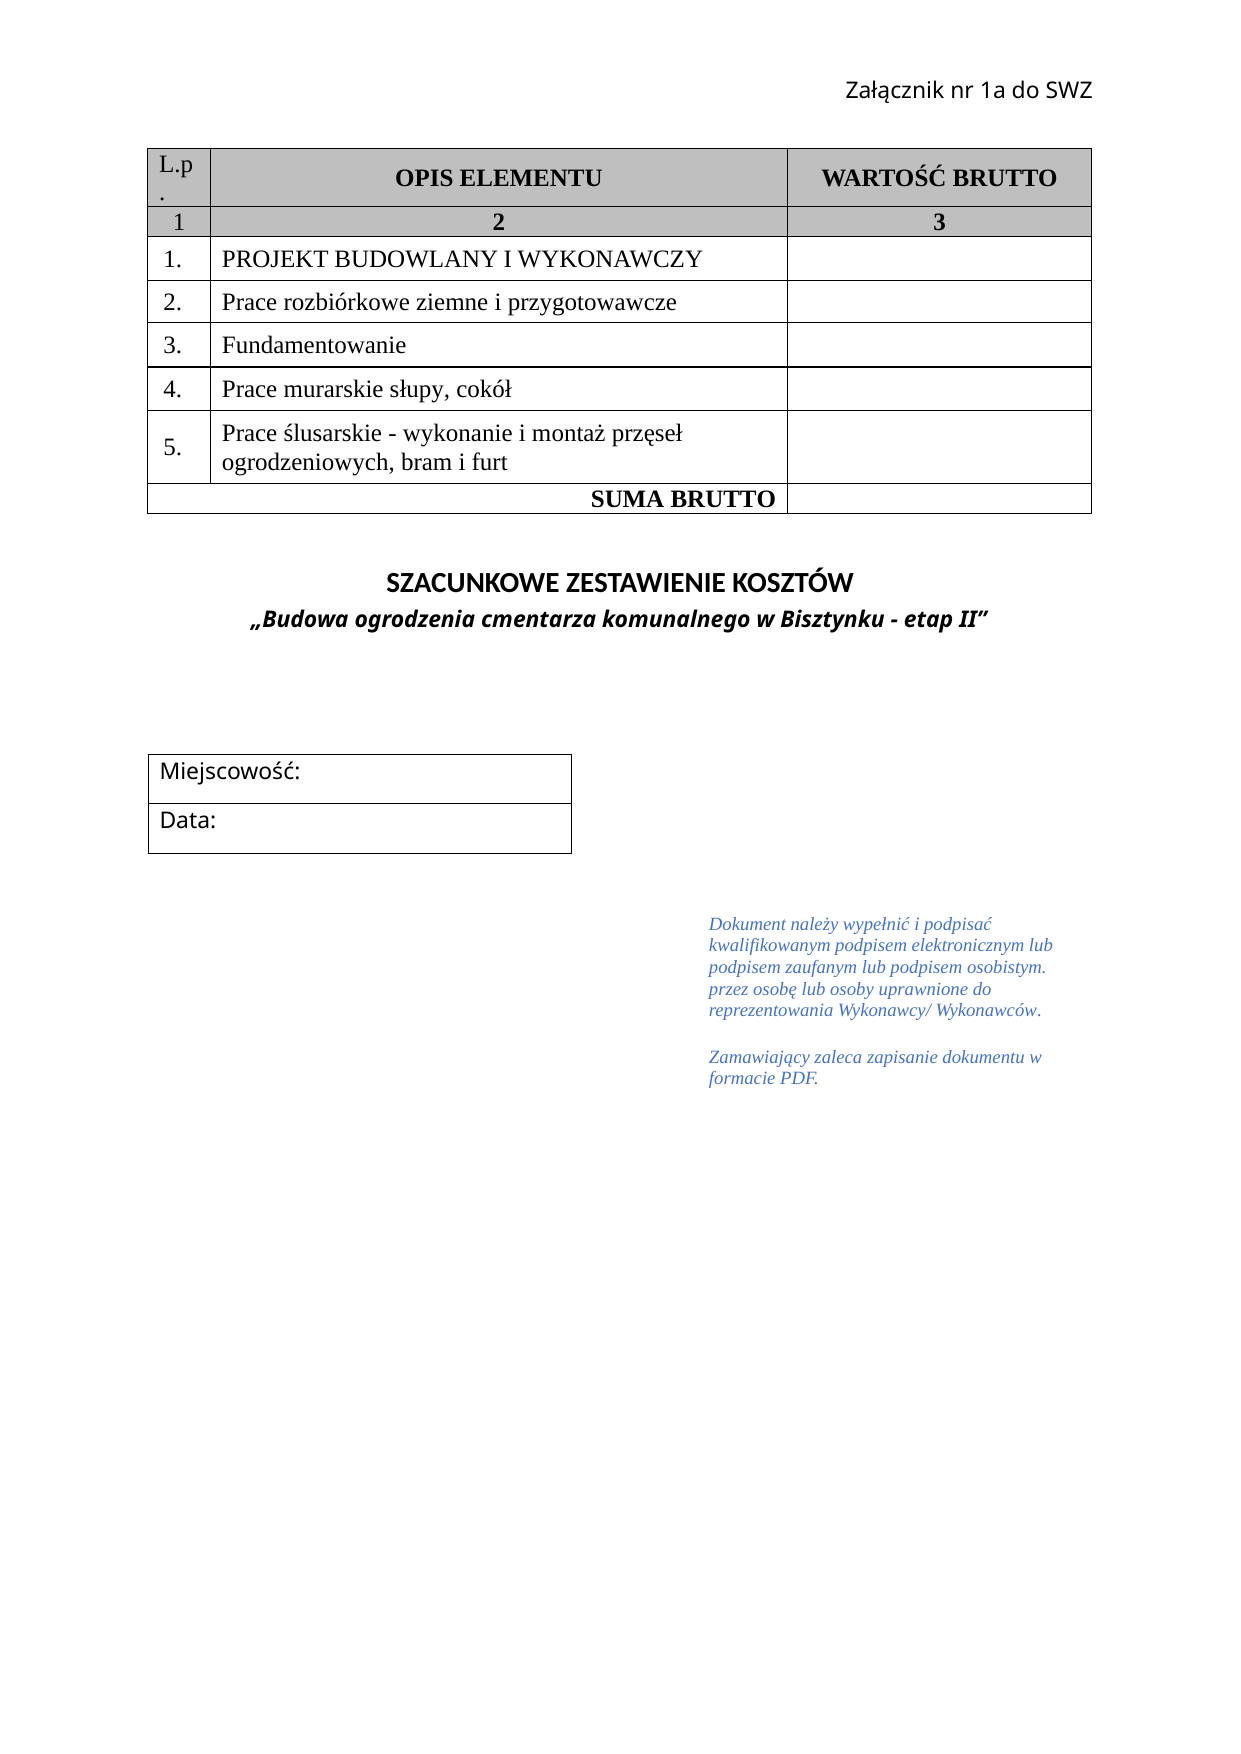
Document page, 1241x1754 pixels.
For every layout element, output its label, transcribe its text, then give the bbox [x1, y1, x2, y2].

table_header WARTOŚĆ BRUTTO [788, 149, 1091, 206]
table_cell 3 [788, 207, 1091, 236]
table_cell [788, 237, 1091, 279]
table_cell [788, 323, 1091, 366]
table_header Miejscowość: [149, 755, 571, 803]
table_cell [148, 237, 210, 279]
table_cell [788, 368, 1091, 409]
table_cell 2 [211, 207, 787, 236]
table_cell [148, 323, 210, 366]
table_cell Prace murarskie słupy, cokół [211, 368, 787, 409]
table_cell Fundamentowanie [211, 323, 787, 366]
table_cell 1 [148, 207, 210, 236]
table_cell [788, 281, 1091, 322]
table_cell [148, 411, 210, 483]
text Zamawiający zaleca zapisanie dokumentu w formacie PDF. [709, 1046, 1093, 1089]
table_cell [148, 368, 210, 409]
text SZACUNKOWE ZESTAWIENIE KOSZTÓW [148, 564, 1093, 600]
text „Budowa ogrodzenia cmentarza komunalnego w Bisztynku - etap II” [148, 602, 1093, 634]
table_header OPIS ELEMENTU [211, 149, 787, 206]
table_cell Data: [149, 804, 571, 853]
table_cell Prace ślusarskie - wykonanie i montaż przęseł ogrodzeniowych, bram i furt [211, 411, 787, 483]
table_cell Prace rozbiórkowe ziemne i przygotowawcze [211, 281, 787, 322]
table_cell [788, 411, 1091, 483]
table_header L.p. [148, 149, 210, 206]
table_cell PROJEKT BUDOWLANY I WYKONAWCZY [211, 237, 787, 279]
table_cell SUMA BRUTTO [148, 484, 787, 513]
table_cell [148, 281, 210, 322]
table_cell [788, 484, 1091, 513]
text Dokument należy wypełnić i podpisać kwalifikowanym podpisem elektronicznym lub podpisem zaufanym lub podpisem osobistym. przez osobę lub osoby uprawnione do reprezentowania Wykonawcy/ Wykonawców. [709, 913, 1093, 1021]
